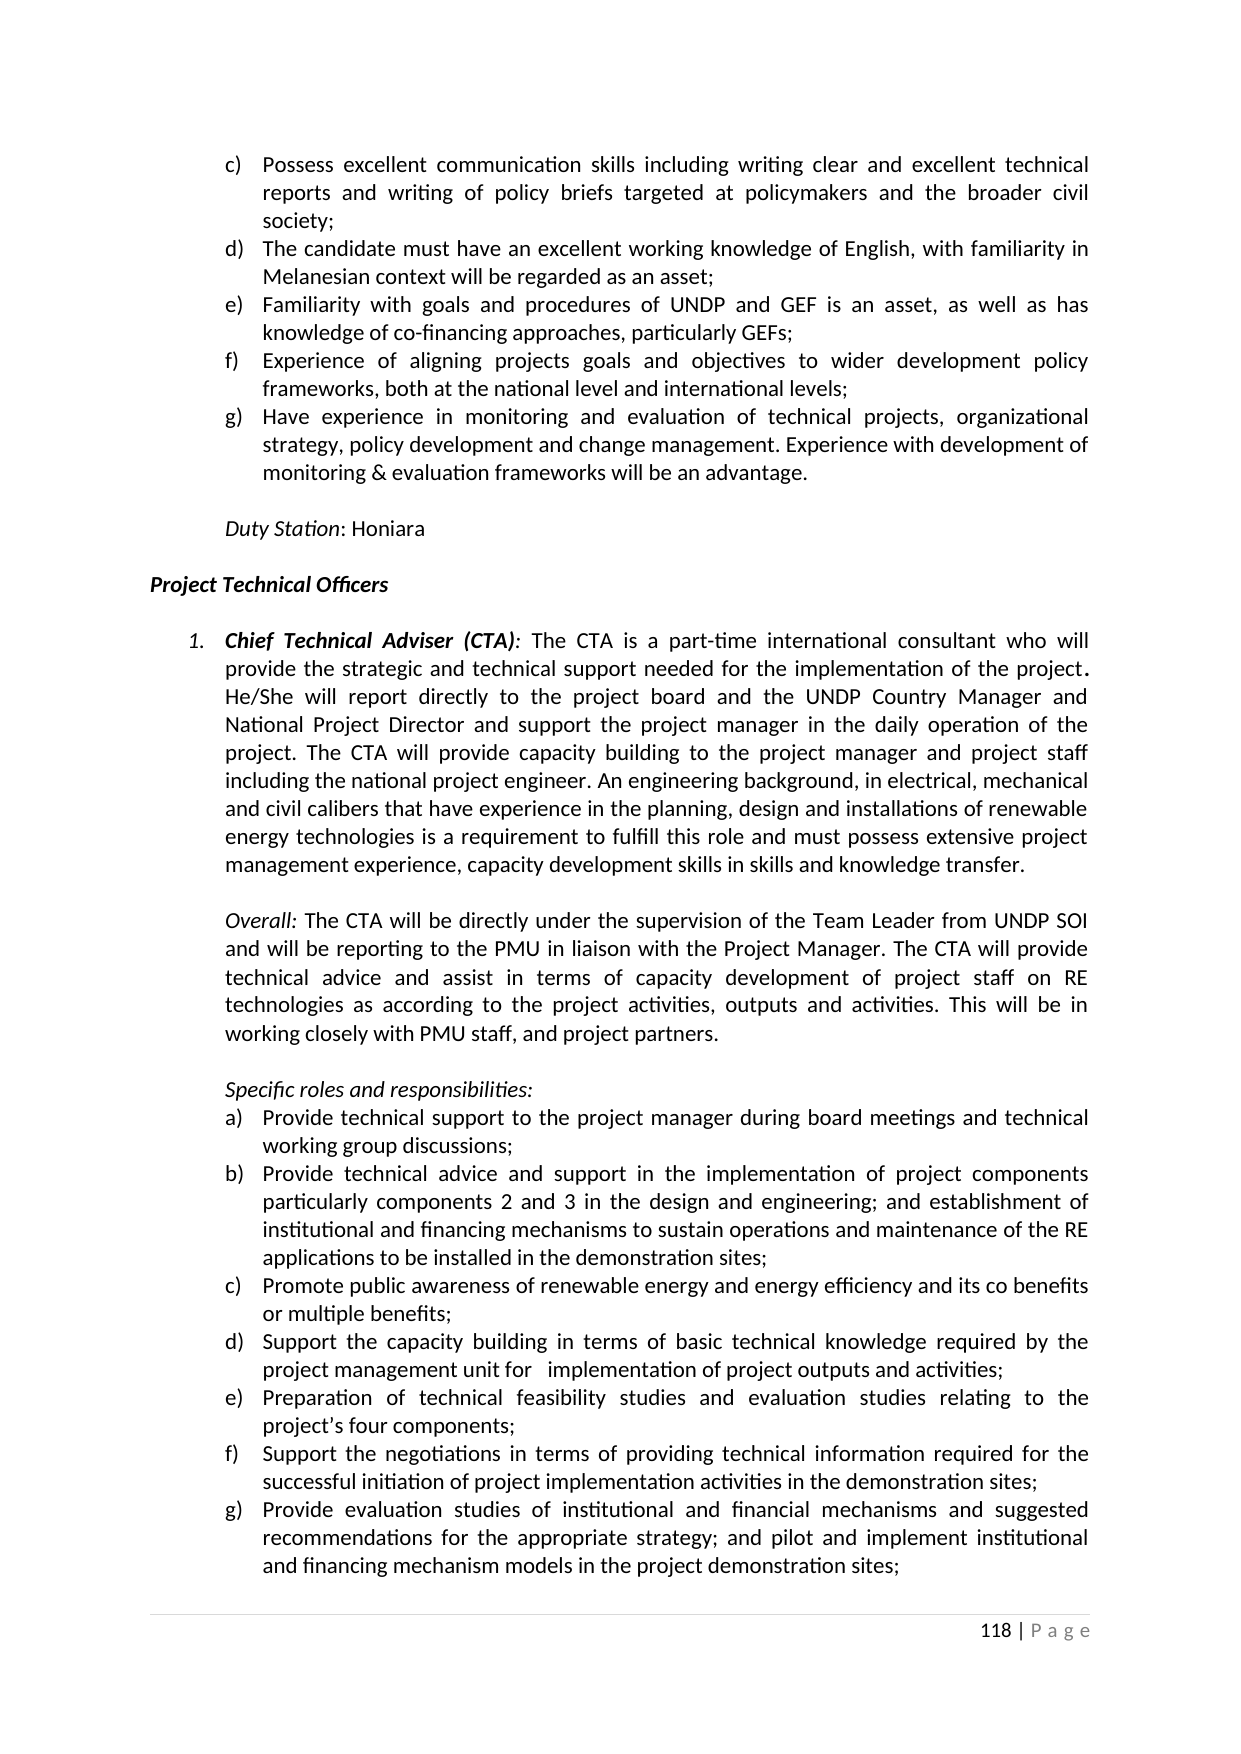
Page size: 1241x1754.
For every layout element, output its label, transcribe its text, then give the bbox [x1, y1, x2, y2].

list Project Technical Officers [150, 570, 1090, 598]
list Provide evaluation studies of institutional and financial mechanisms and suggested recommendations for the appropriate strategy; and pilot and implement institutional and financing mechanism models in the project demonstration sites; [225, 1495, 1090, 1579]
list Possess excellent communication skills including writing clear and excellent technical reports and writing of policy briefs targeted at policymakers and the broader civil society; [225, 150, 1090, 234]
list Provide technical support to the project manager during board meetings and technical working group discussions; [225, 1103, 1090, 1159]
list Specific roles and responsibilities: [225, 1075, 1090, 1103]
list Provide technical advice and support in the implementation of project components particularly components 2 and 3 in the design and engineering; and establishment of institutional and financing mechanisms to sustain operations and maintenance of the RE applications to be installed in the demonstration sites; [225, 1159, 1090, 1271]
list Preparation of technical feasibility studies and evaluation studies relating to the project’s four components; [225, 1383, 1090, 1439]
list The candidate must have an excellent working knowledge of English, with familiarity in Melanesian context will be regarded as an asset; [225, 234, 1090, 290]
list Support the negotiations in terms of providing technical information required for the successful initiation of project implementation activities in the demonstration sites; [225, 1439, 1090, 1495]
text Duty Station: Honiara [225, 514, 1090, 542]
list Experience of aligning projects goals and objectives to wider development policy frameworks, both at the national level and international levels; [225, 346, 1090, 402]
list Overall: The CTA will be directly under the supervision of the Team Leader from UNDP SOI and will be reporting to the PMU in liaison with the Project Manager. The CTA will provide technical advice and assist in terms of capacity development of project staff on RE technologies as according to the project activities, outputs and activities. This will be in working closely with PMU staff, and project partners. [225, 907, 1090, 1047]
list Familiarity with goals and procedures of UNDP and GEF is an asset, as well as has knowledge of co-financing approaches, particularly GEFs; [225, 290, 1090, 346]
list Support the capacity building in terms of basic technical knowledge required by the project management unit for implementation of project outputs and activities; [225, 1327, 1090, 1383]
list Chief Technical Adviser (CTA): The CTA is a part-time international consultant who will provide the strategic and technical support needed for the implementation of the project. He/She will report directly to the project board and the UNDP Country Manager and National Project Director and support the project manager in the daily operation of the project. The CTA will provide capacity building to the project manager and project staff including the national project engineer. An engineering background, in electrical, mechanical and civil calibers that have experience in the planning, design and installations of renewable energy technologies is a requirement to fulfill this role and must possess extensive project management experience, capacity development skills in skills and knowledge transfer. [187, 626, 1090, 878]
list Have experience in monitoring and evaluation of technical projects, organizational strategy, policy development and change management. Experience with development of monitoring & evaluation frameworks will be an advantage. [225, 402, 1090, 486]
list Promote public awareness of renewable energy and energy efficiency and its co benefits or multiple benefits; [225, 1271, 1090, 1327]
